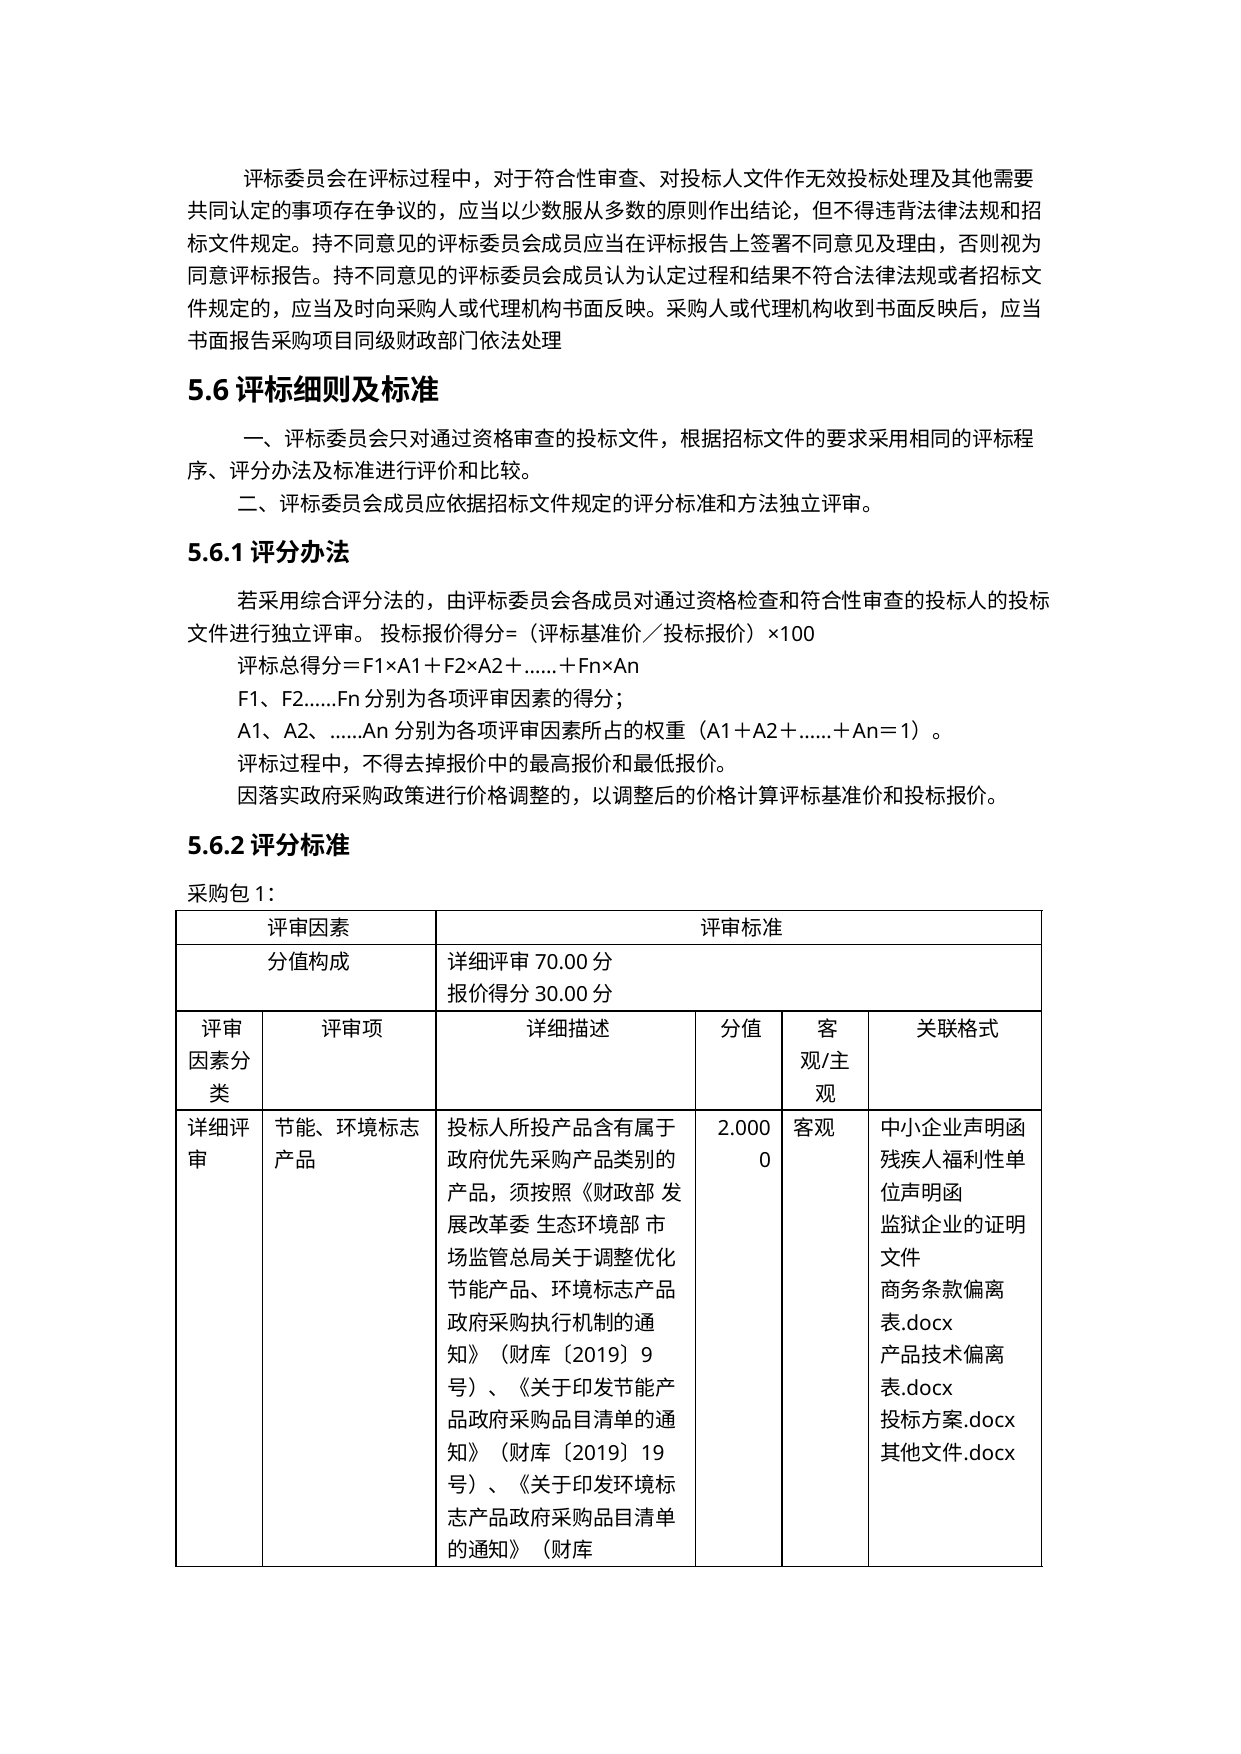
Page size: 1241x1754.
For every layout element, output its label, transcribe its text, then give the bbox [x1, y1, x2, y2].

text 若采用综合评分法的，由评标委员会各成员对通过资格检查和符合性审查的投标人的投标文件进行独立评审。 投标报价得分=（评标基准价／投标报价）×100 [187, 584, 1053, 649]
text 因落实政府采购政策进行价格调整的，以调整后的价格计算评标基准价和投标报价。 [187, 779, 1053, 812]
text 评标过程中，不得去掉报价中的最高报价和最低报价。 [187, 747, 1053, 779]
table_cell 分值构成 [177, 945, 435, 1010]
text 二、评标委员会成员应依据招标文件规定的评分标准和方法独立评审。 [187, 487, 1053, 519]
table_cell 评审因素分类 [177, 1012, 262, 1109]
table_cell 节能、环境标志产品 [263, 1111, 435, 1566]
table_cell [869, 1111, 1041, 1566]
table_cell 评审项 [263, 1012, 435, 1109]
text F1、F2……Fn分别为各项评审因素的得分； [187, 682, 1053, 714]
table_cell 客观/主观 [783, 1012, 868, 1109]
text 5.6.1评分办法 [187, 519, 1053, 584]
table_cell 客观 [783, 1111, 868, 1566]
table_cell 2.0000 [696, 1111, 781, 1566]
table_header 评审因素 [177, 911, 435, 943]
table_cell 关联格式 [869, 1012, 1041, 1109]
text 评标委员会在评标过程中，对于符合性审查、对投标人文件作无效投标处理及其他需要共同认定的事项存在争议的，应当以少数服从多数的原则作出结论，但不得违背法律法规和招标文件规定。持不同意见的评标委员会成员应当在评标报告上签署不同意见及理由，否则视为同意评标报告。持不同意见的评标委员会成员认为认定过程和结果不符合法律法规或者招标文件规定的，应当及时向采购人或代理机构书面反映。采购人或代理机构收到书面反映后，应当书面报告采购项目同级财政部门依法处理 [187, 162, 1053, 357]
text 5.6评标细则及标准 [187, 357, 1053, 422]
table_cell 详细描述 [437, 1012, 695, 1109]
table_cell 分值 [696, 1012, 781, 1109]
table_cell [437, 1111, 695, 1566]
table_header 评审标准 [437, 911, 1041, 943]
table_cell 详细评审 [177, 1111, 262, 1566]
table_cell 详细评审70.00分 报价得分30.00分 [437, 945, 1041, 1010]
text A1、A2、……An 分别为各项评审因素所占的权重（A1＋A2＋……＋An＝1）。 [187, 714, 1053, 747]
text 采购包1： [187, 877, 1053, 909]
text 评标总得分＝F1×A1＋F2×A2＋……＋Fn×An [187, 649, 1053, 682]
text 一、评标委员会只对通过资格审查的投标文件，根据招标文件的要求采用相同的评标程序、评分办法及标准进行评价和比较。 [187, 422, 1053, 487]
text 5.6.2评分标准 [187, 812, 1053, 877]
